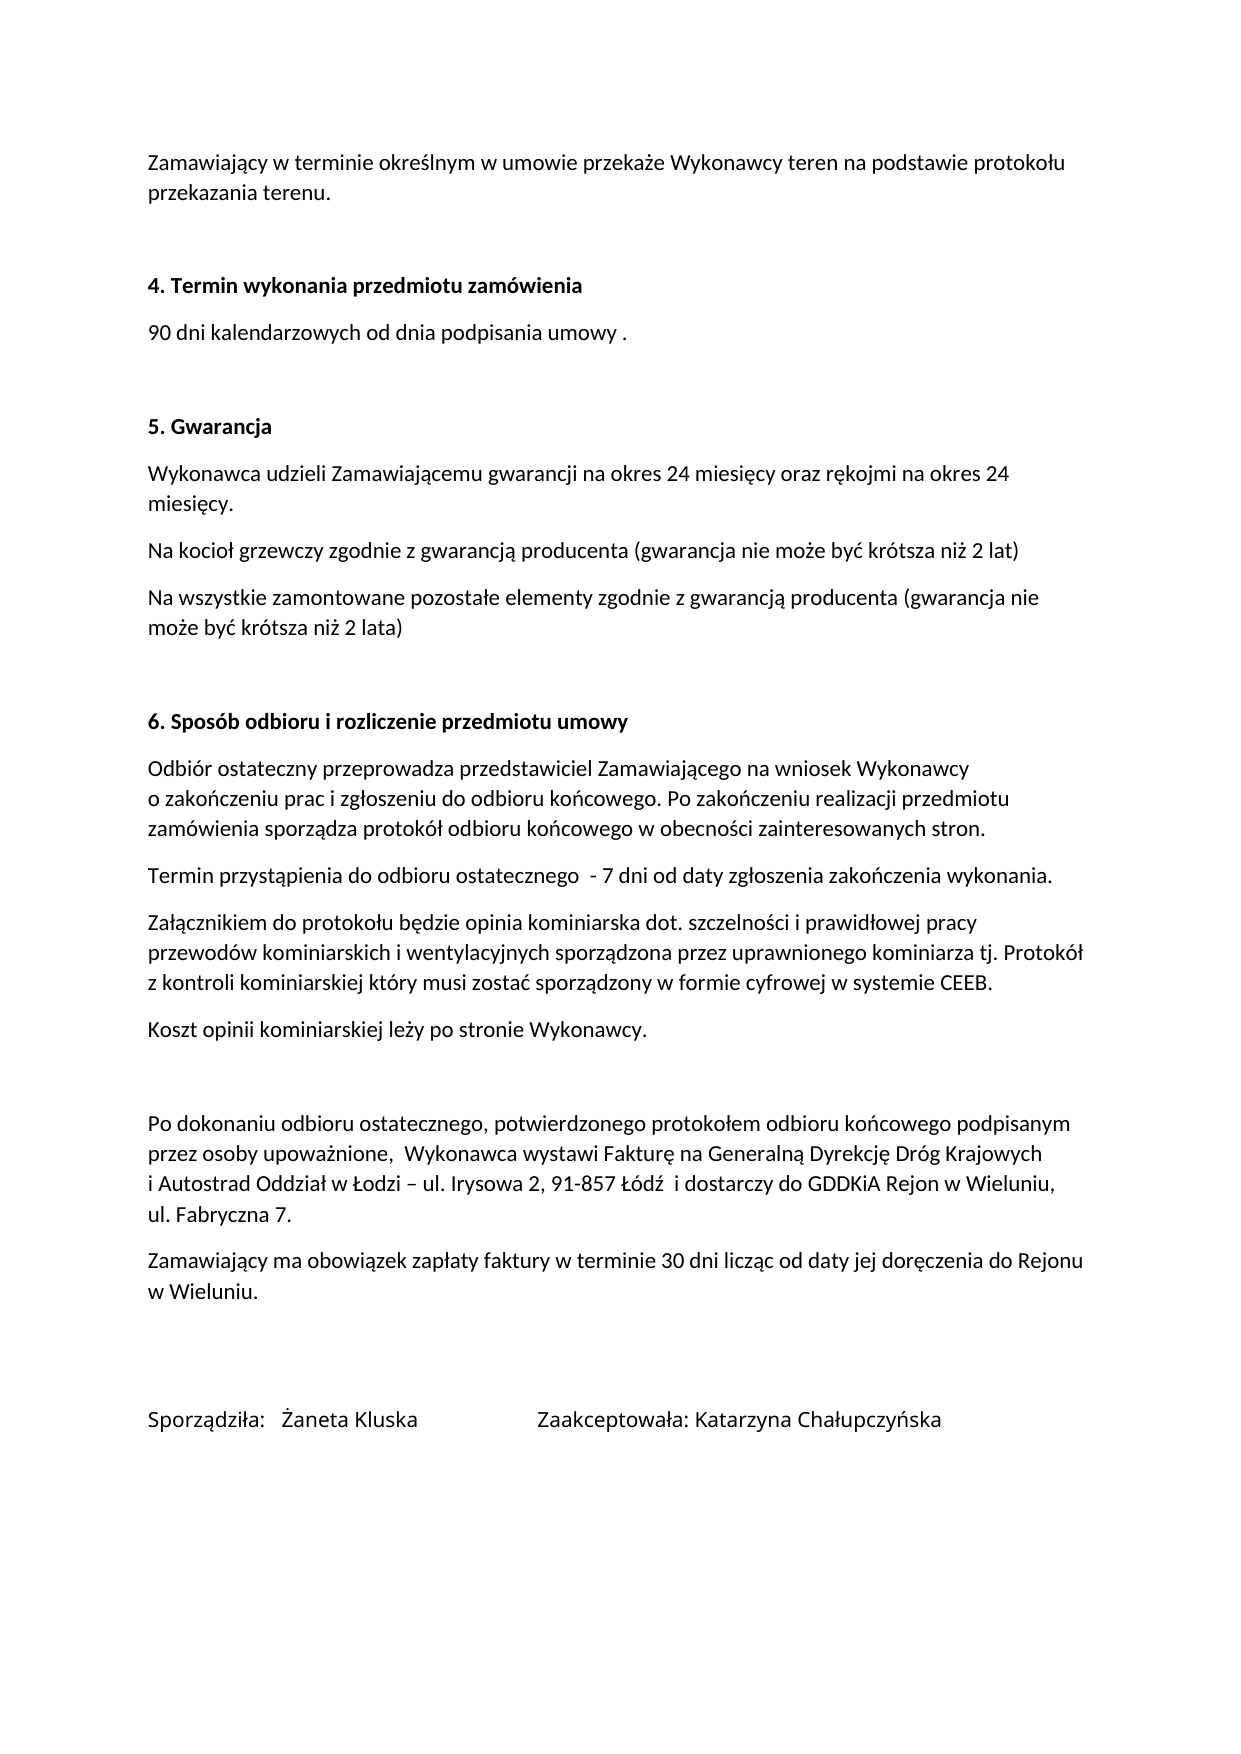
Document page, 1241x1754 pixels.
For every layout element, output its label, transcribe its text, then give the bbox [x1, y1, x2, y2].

text 90 dni kalendarzowych od dnia podpisania umowy . [148, 318, 1093, 346]
text Załącznikiem do protokołu będzie opinia kominiarska dot. szczelności i prawidłowej pracy przewodów kominiarskich i wentylacyjnych sporządzona przez uprawnionego kominiarza tj. Protokół z kontroli kominiarskiej który musi zostać sporządzony w formie cyfrowej w systemie CEEB. [148, 908, 1093, 996]
text Koszt opinii kominiarskiej leży po stronie Wykonawcy. [148, 1015, 1093, 1043]
text 4. Termin wykonania przedmiotu zamówienia [148, 272, 1093, 299]
text Termin przystąpienia do odbioru ostatecznego - 7 dni od daty zgłoszenia zakończenia wykonania. [148, 861, 1093, 889]
text Na kocioł grzewczy zgodnie z gwarancją producenta (gwarancja nie może być krótsza niż 2 lat) [148, 536, 1093, 564]
text Po dokonaniu odbioru ostatecznego, potwierdzonego protokołem odbioru końcowego podpisanym przez osoby upoważnione, Wykonawca wystawi Fakturę na Generalną Dyrekcję Dróg Krajowych i Autostrad Oddział w Łodzi – ul. Irysowa 2, 91-857 Łódź i dostarczy do GDDKiA Rejon w Wieluniu, ul. Fabryczna 7. [148, 1109, 1093, 1228]
text 5. Gwarancja [148, 412, 1093, 440]
text Na wszystkie zamontowane pozostałe elementy zgodnie z gwarancją producenta (gwarancja nie może być krótsza niż 2 lata) [148, 583, 1093, 641]
text Wykonawca udzieli Zamawiającemu gwarancji na okres 24 miesięcy oraz rękojmi na okres 24 miesięcy. [148, 459, 1093, 517]
text Sporządziła: Żaneta Kluska Zaakceptowała: Katarzyna Chałupczyńska [148, 1406, 1093, 1434]
text Zamawiający w terminie określnym w umowie przekaże Wykonawcy teren na podstawie protokołu przekazania terenu. [148, 148, 1093, 206]
text Odbiór ostateczny przeprowadza przedstawiciel Zamawiającego na wniosek Wykonawcy o zakończeniu prac i zgłoszeniu do odbioru końcowego. Po zakończeniu realizacji przedmiotu zamówienia sporządza protokół odbioru końcowego w obecności zainteresowanych stron. [148, 754, 1093, 842]
text Zamawiający ma obowiązek zapłaty faktury w terminie 30 dni licząc od daty jej doręczenia do Rejonu w Wieluniu. [148, 1247, 1093, 1305]
text 6. Sposób odbioru i rozliczenie przedmiotu umowy [148, 707, 1093, 735]
